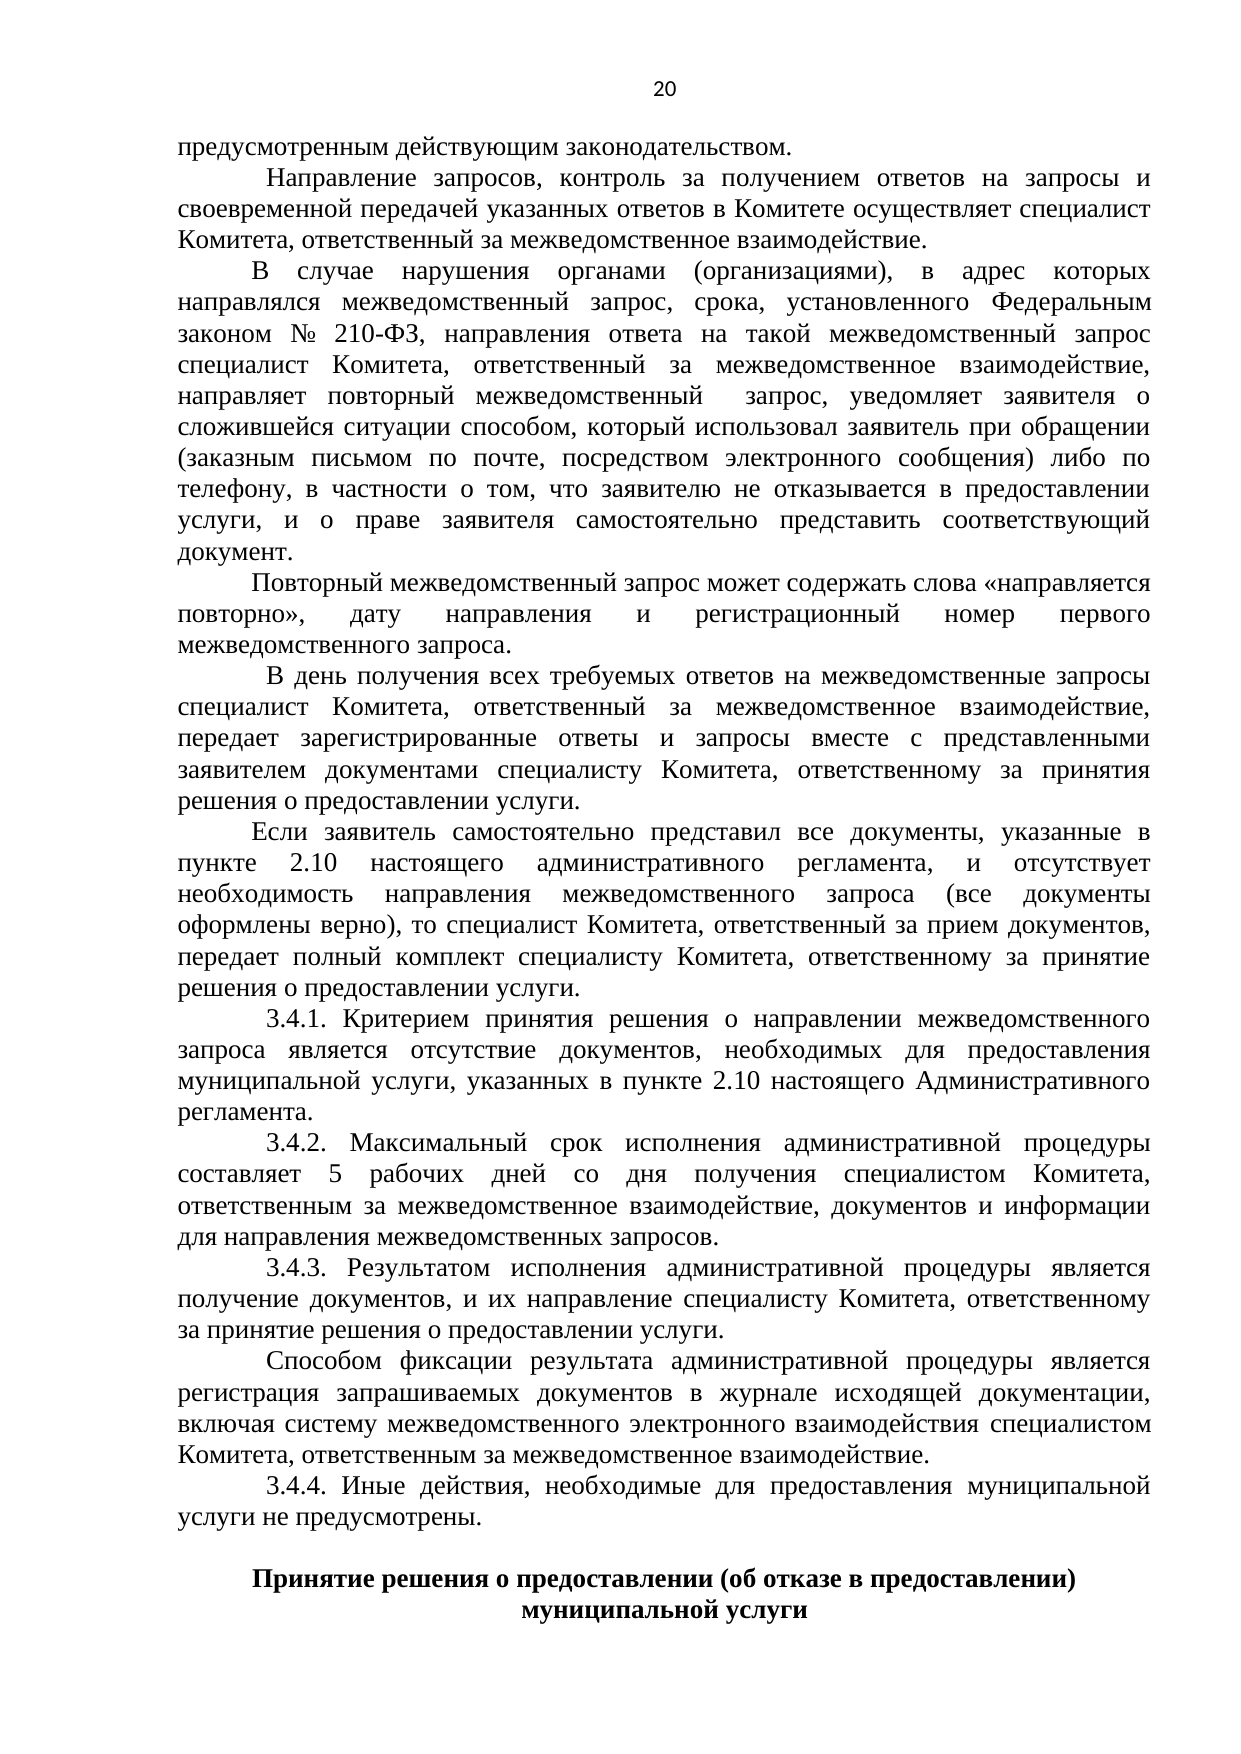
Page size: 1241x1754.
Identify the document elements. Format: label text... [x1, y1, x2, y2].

text Направление запросов, контроль за получением ответов на запросы и своевременной передачей указанных ответов в Комитете осуществляет специалист Комитета, ответственный за межведомственное взаимодействие. [177, 161, 1152, 254]
text 3.4.4. Иные действия, необходимые для предоставления муниципальной услуги не предусмотрены. [177, 1469, 1152, 1531]
text Способом фиксации результата административной процедуры является регистрация запрашиваемых документов в журнале исходящей документации, включая систему межведомственного электронного взаимодействия специалистом Комитета, ответственным за межведомственное взаимодействие. [177, 1344, 1152, 1469]
text Повторный межведомственный запрос может содержать слова «направляется повторно», дату направления и регистрационный номер первого межведомственного запроса. [177, 566, 1152, 659]
text Если заявитель самостоятельно представил все документы, указанные в пункте 2.10 настоящего административного регламента, и отсутствует необходимость направления межведомственного запроса (все документы оформлены верно), то специалист Комитета, ответственный за прием документов, передает полный комплект специалисту Комитета, ответственному за принятие решения о предоставлении услуги. [177, 815, 1152, 1002]
text В случае нарушения органами (организациями), в адрес которых направлялся межведомственный запрос, срока, установленного Федеральным законом № 210-ФЗ, направления ответа на такой межведомственный запрос специалист Комитета, ответственный за межведомственное взаимодействие, направляет повторный межведомственный запрос, уведомляет заявителя о сложившейся ситуации способом, который использовал заявитель при обращении (заказным письмом по почте, посредством электронного сообщения) либо по телефону, в частности о том, что заявителю не отказывается в предоставлении услуги, и о праве заявителя самостоятельно представить соответствующий документ. [177, 254, 1152, 566]
text В день получения всех требуемых ответов на межведомственные запросы специалист Комитета, ответственный за межведомственное взаимодействие, передает зарегистрированные ответы и запросы вместе с представленными заявителем документами специалисту Комитета, ответственному за принятия решения о предоставлении услуги. [177, 659, 1152, 815]
text 3.4.3. Результатом исполнения административной процедуры является получение документов, и их направление специалисту Комитета, ответственному за принятие решения о предоставлении услуги. [177, 1251, 1152, 1344]
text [177, 130, 1152, 161]
text Принятие решения о предоставлении (об отказе в предоставлении) муниципальной услуги [177, 1562, 1152, 1625]
text 3.4.2. Максимальный срок исполнения административной процедуры составляет 5 рабочих дней со дня получения специалистом Комитета, ответственным за межведомственное взаимодействие, документов и информации для направления межведомственных запросов. [177, 1126, 1152, 1251]
text 3.4.1. Критерием принятия решения о направлении межведомственного запроса является отсутствие документов, необходимых для предоставления муниципальной услуги, указанных в пункте 2.10 настоящего Административного регламента. [177, 1002, 1152, 1126]
